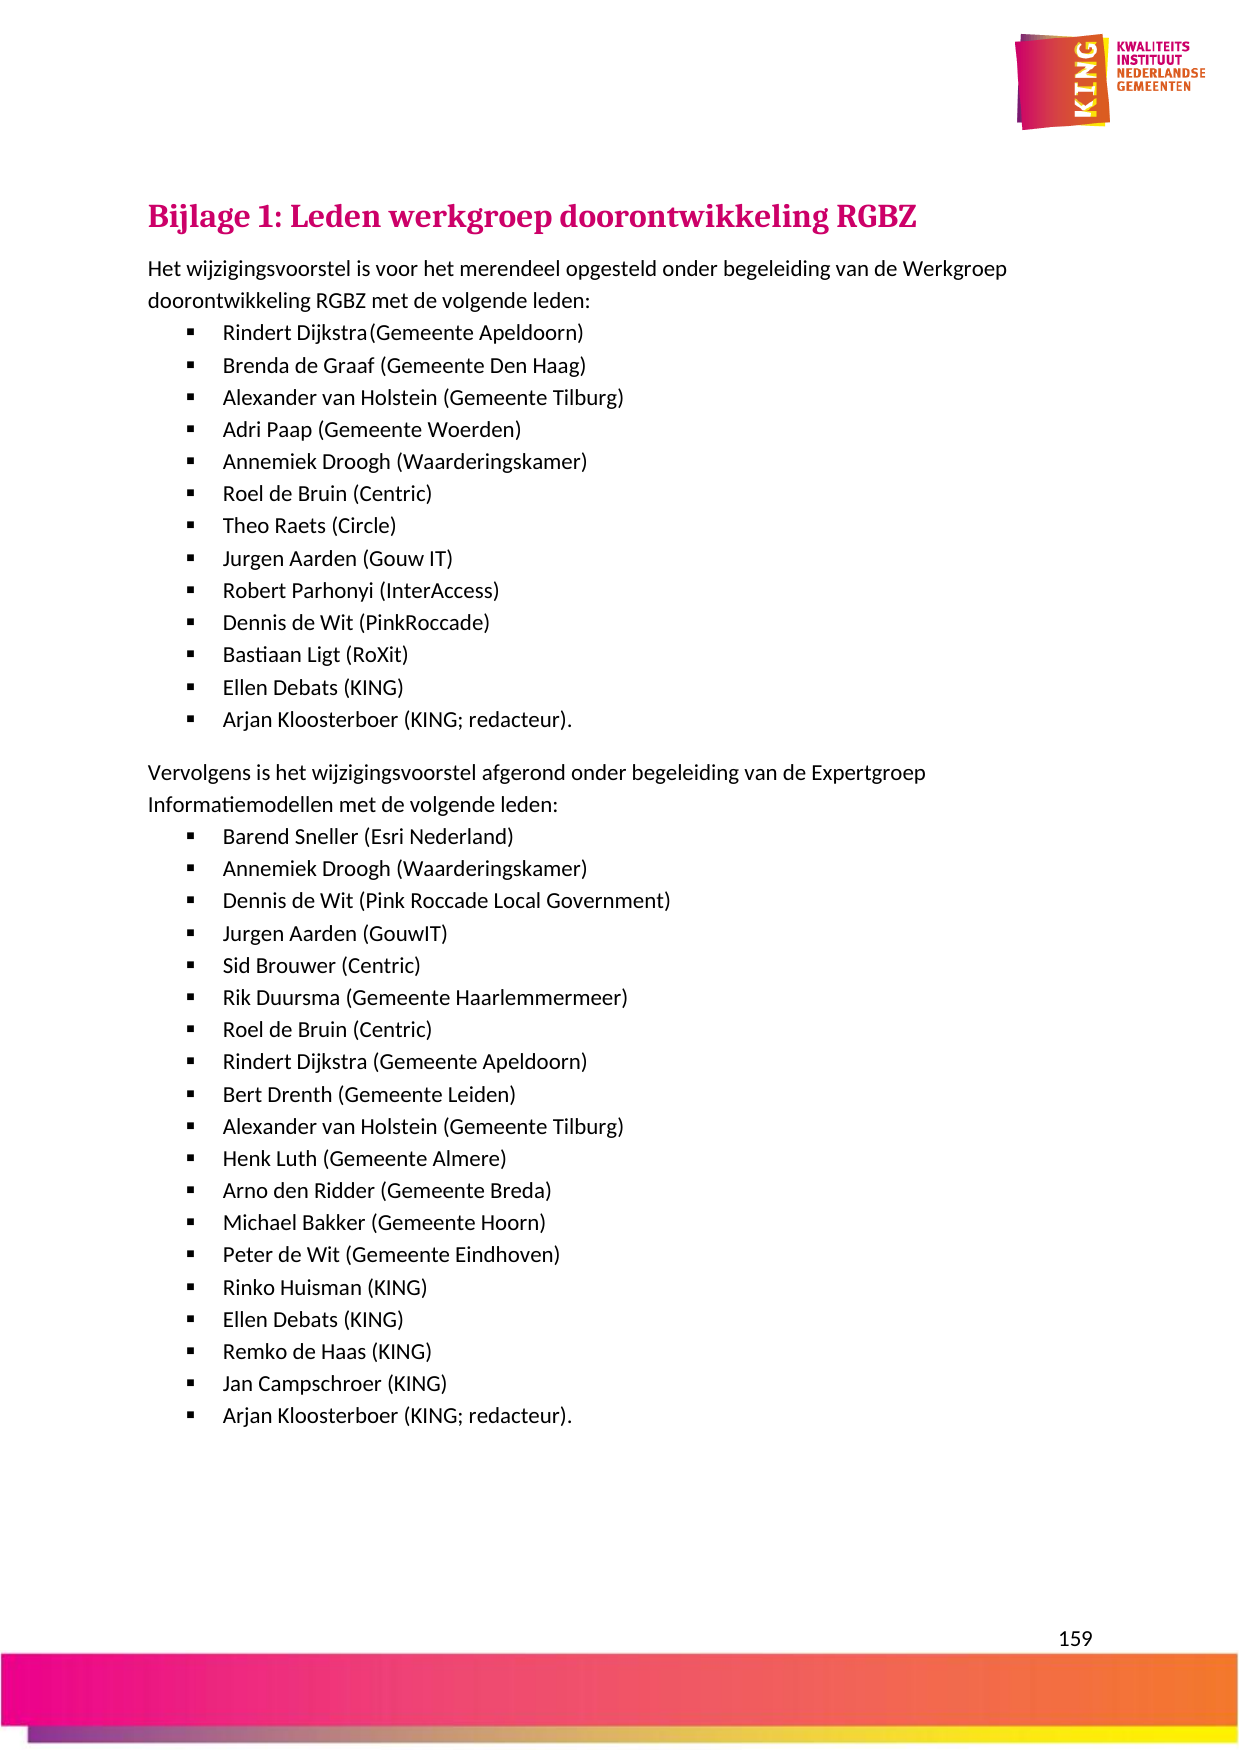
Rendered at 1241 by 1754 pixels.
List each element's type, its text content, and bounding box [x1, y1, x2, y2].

list Adri Paap (Gemeente Woerden) [185, 415, 1093, 443]
list Arjan Kloosterboer (KING; redacteur). [185, 705, 1093, 733]
list Dennis de Wit (PinkRoccade) [185, 608, 1093, 636]
text Vervolgens is het wijzigingsvoorstel afgerond onder begeleiding van de Expertgroep Informatiemodellen met de volgende leden: [148, 758, 1093, 818]
list Bert Drenth (Gemeente Leiden) [185, 1080, 1093, 1108]
list Sid Brouwer (Centric) [185, 951, 1093, 979]
list Roel de Bruin (Centric) [185, 479, 1093, 507]
list Rinko Huisman (KING) [185, 1273, 1093, 1301]
list Jurgen Aarden (Gouw IT) [185, 544, 1093, 572]
list Michael Bakker (Gemeente Hoorn) [185, 1208, 1093, 1236]
list Remko de Haas (KING) [185, 1337, 1093, 1365]
list Alexander van Holstein (Gemeente Tilburg) [185, 1112, 1093, 1140]
list Jurgen Aarden (GouwIT) [185, 919, 1093, 947]
list Brenda de Graaf (Gemeente Den Haag) [185, 351, 1093, 379]
list Ellen Debats (KING) [185, 673, 1093, 701]
list Rik Duursma (Gemeente Haarlemmermeer) [185, 983, 1093, 1011]
text Het wijzigingsvoorstel is voor het merendeel opgesteld onder begeleiding van de Werkgroep doorontwikkeling RGBZ met de volgende leden: [148, 254, 1093, 314]
list Bastiaan Ligt (RoXit) [185, 640, 1093, 668]
list Annemiek Droogh (Waarderingskamer) [185, 447, 1093, 475]
list Theo Raets (Circle) [185, 512, 1093, 540]
list Rindert Dijkstra (Gemeente Apeldoorn) [185, 318, 1093, 347]
list Alexander van Holstein (Gemeente Tilburg) [185, 383, 1093, 411]
list Robert Parhonyi (InterAccess) [185, 576, 1093, 604]
list Dennis de Wit (Pink Roccade Local Government) [185, 887, 1093, 914]
list Rindert Dijkstra (Gemeente Apeldoorn) [185, 1047, 1093, 1076]
list Barend Sneller (Esri Nederland) [185, 822, 1093, 850]
picture [0, 1650, 1239, 1750]
list Henk Luth (Gemeente Almere) [185, 1144, 1093, 1172]
list Ellen Debats (KING) [185, 1305, 1093, 1333]
list Arno den Ridder (Gemeente Breda) [185, 1176, 1093, 1204]
list Roel de Bruin (Centric) [185, 1015, 1093, 1043]
list Arjan Kloosterboer (KING; redacteur). [185, 1402, 1093, 1429]
list Peter de Wit (Gemeente Eindhoven) [185, 1241, 1093, 1269]
list Jan Campschroer (KING) [185, 1369, 1093, 1397]
picture [1014, 33, 1206, 131]
list Annemiek Droogh (Waarderingskamer) [185, 854, 1093, 882]
subtitle Bijlage 1: Leden werkgroep doorontwikkeling RGBZ [148, 198, 1093, 236]
